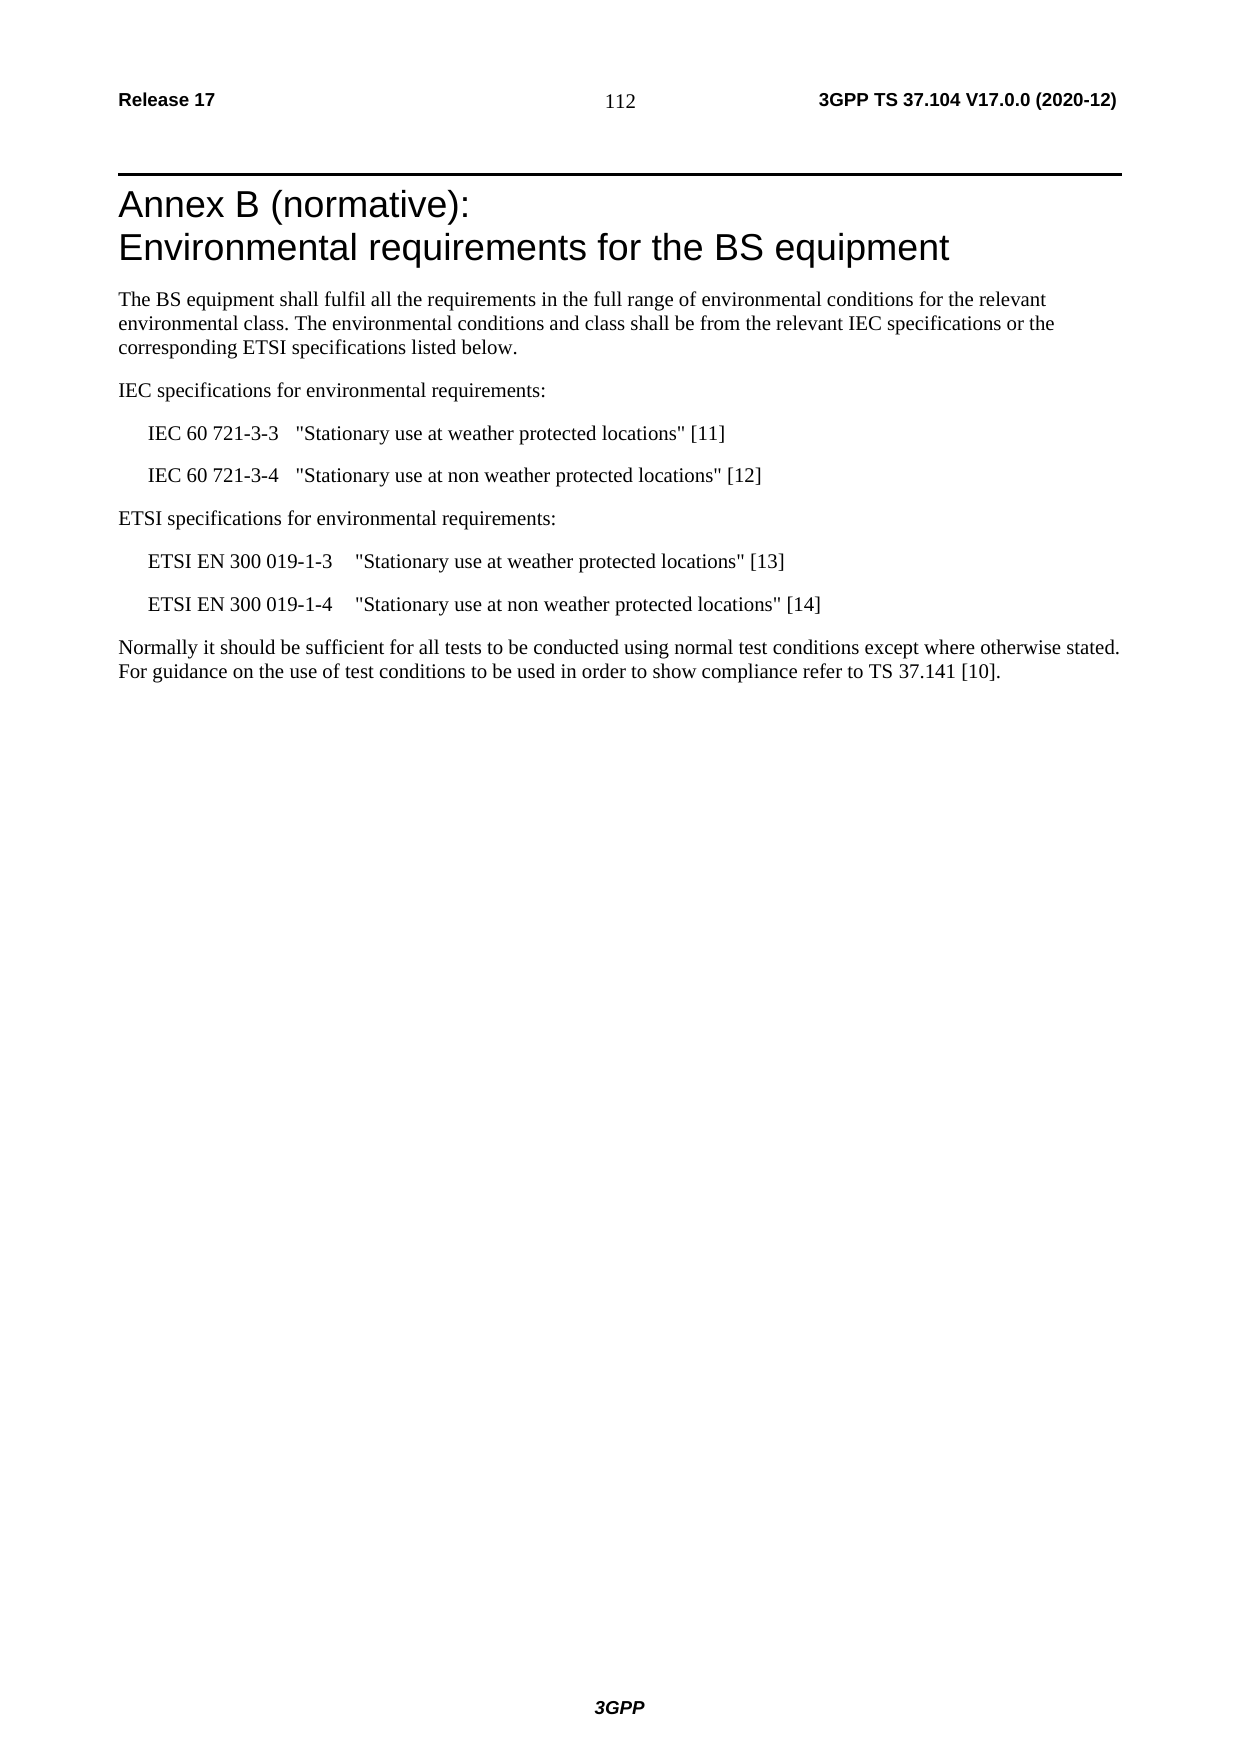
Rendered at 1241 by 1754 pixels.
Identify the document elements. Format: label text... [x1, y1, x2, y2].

subtitle Annex B (normative): Environmental requirements for the BS equipment [118, 176, 1122, 268]
text Normally it should be sufficient for all tests to be conducted using normal test conditions except where otherwise stated. For guidance on the use of test conditions to be used in order to show compliance refer to TS 37.141 [10]. [118, 635, 1122, 683]
text ETSI EN 300 019-1-3 "Stationary use at weather protected locations" [13] [148, 549, 1122, 573]
text ETSI specifications for environmental requirements: [118, 506, 1122, 530]
text IEC 60 721-3-3 "Stationary use at weather protected locations" [11] [148, 421, 1122, 445]
text The BS equipment shall fulfil all the requirements in the full range of environmental conditions for the relevant environmental class. The environmental conditions and class shall be from the relevant IEC specifications or the corresponding ETSI specifications listed below. [118, 287, 1122, 359]
text ETSI EN 300 019-1-4 "Stationary use at non weather protected locations" [14] [148, 592, 1122, 616]
text IEC 60 721-3-4 "Stationary use at non weather protected locations" [12] [148, 463, 1122, 487]
text IEC specifications for environmental requirements: [118, 378, 1122, 402]
